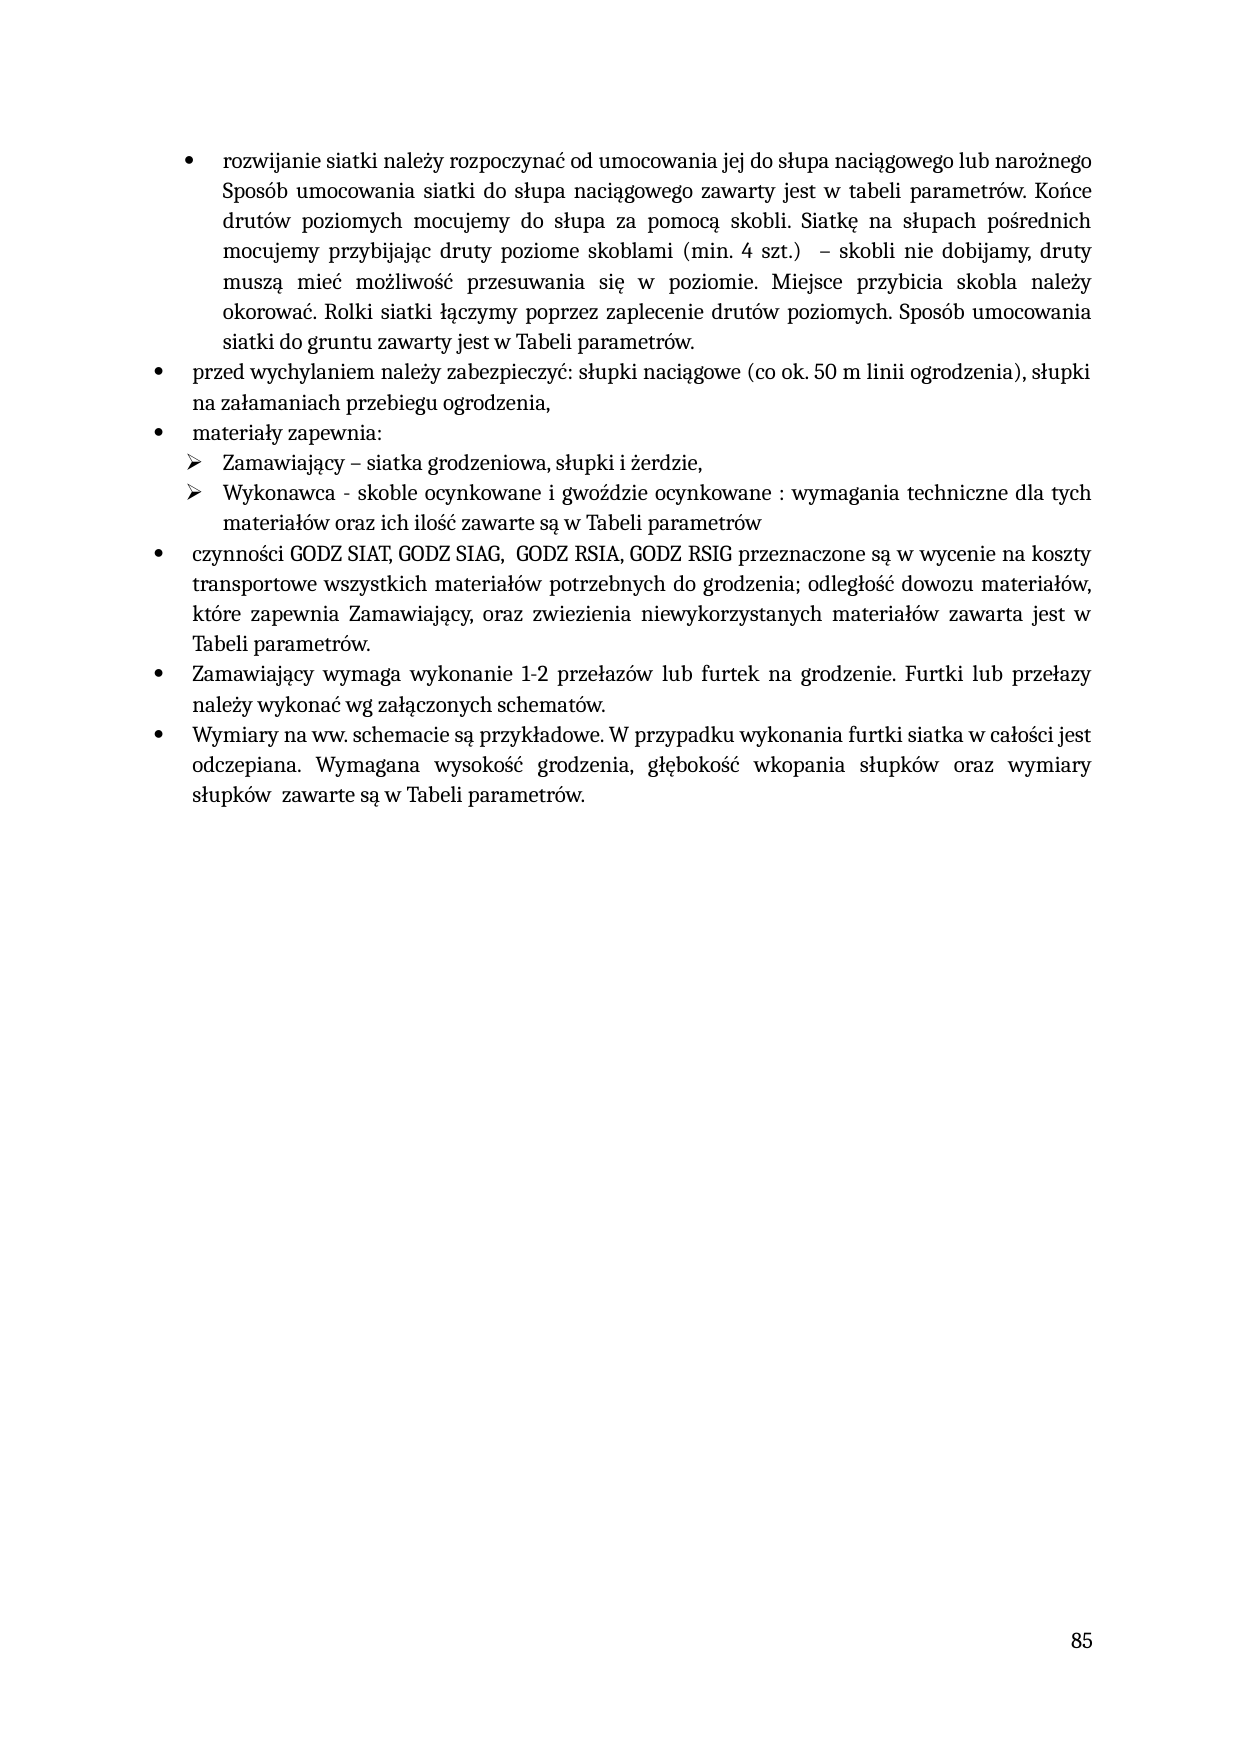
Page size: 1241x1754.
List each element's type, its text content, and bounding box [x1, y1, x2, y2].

list materiały zapewnia: [154, 419, 1093, 446]
list Wykonawca - skoble ocynkowane i gwoździe ocynkowane : wymagania techniczne dla tych materiałów oraz ich ilość zawarte są w Tabeli parametrów [185, 480, 1093, 536]
list przed wychylaniem należy zabezpieczyć: słupki naciągowe (co ok. 50 m linii ogrodzenia), słupki na załamaniach przebiegu ogrodzenia, [154, 359, 1093, 416]
list rozwijanie siatki należy rozpoczynać od umocowania jej do słupa naciągowego lub narożnego Sposób umocowania siatki do słupa naciągowego zawarty jest w tabeli parametrów. Końce drutów poziomych mocujemy do słupa za pomocą skobli. Siatkę na słupach pośrednich mocujemy przybijając druty poziome skoblami (min. 4 szt.) – skobli nie dobijamy, druty muszą mieć możliwość przesuwania się w poziomie. Miejsce przybicia skobla należy okorować. Rolki siatki łączymy poprzez zaplecenie drutów poziomych. Sposób umocowania siatki do gruntu zawarty jest w Tabeli parametrów. [185, 148, 1093, 355]
list Zamawiający – siatka grodzeniowa, słupki i żerdzie, [185, 450, 1093, 476]
list Wymiary na ww. schemacie są przykładowe. W przypadku wykonania furtki siatka w całości jest odczepiana. Wymagana wysokość grodzenia, głębokość wkopania słupków oraz wymiary słupków zawarte są w Tabeli parametrów. [154, 722, 1093, 808]
list Zamawiający wymaga wykonanie 1-2 przełazów lub furtek na grodzenie. Furtki lub przełazy należy wykonać wg załączonych schematów. [154, 661, 1093, 718]
list czynności GODZ SIAT, GODZ SIAG, GODZ RSIA, GODZ RSIG przeznaczone są w wycenie na koszty transportowe wszystkich materiałów potrzebnych do grodzenia; odległość dowozu materiałów, które zapewnia Zamawiający, oraz zwiezienia niewykorzystanych materiałów zawarta jest w Tabeli parametrów. [154, 540, 1093, 657]
